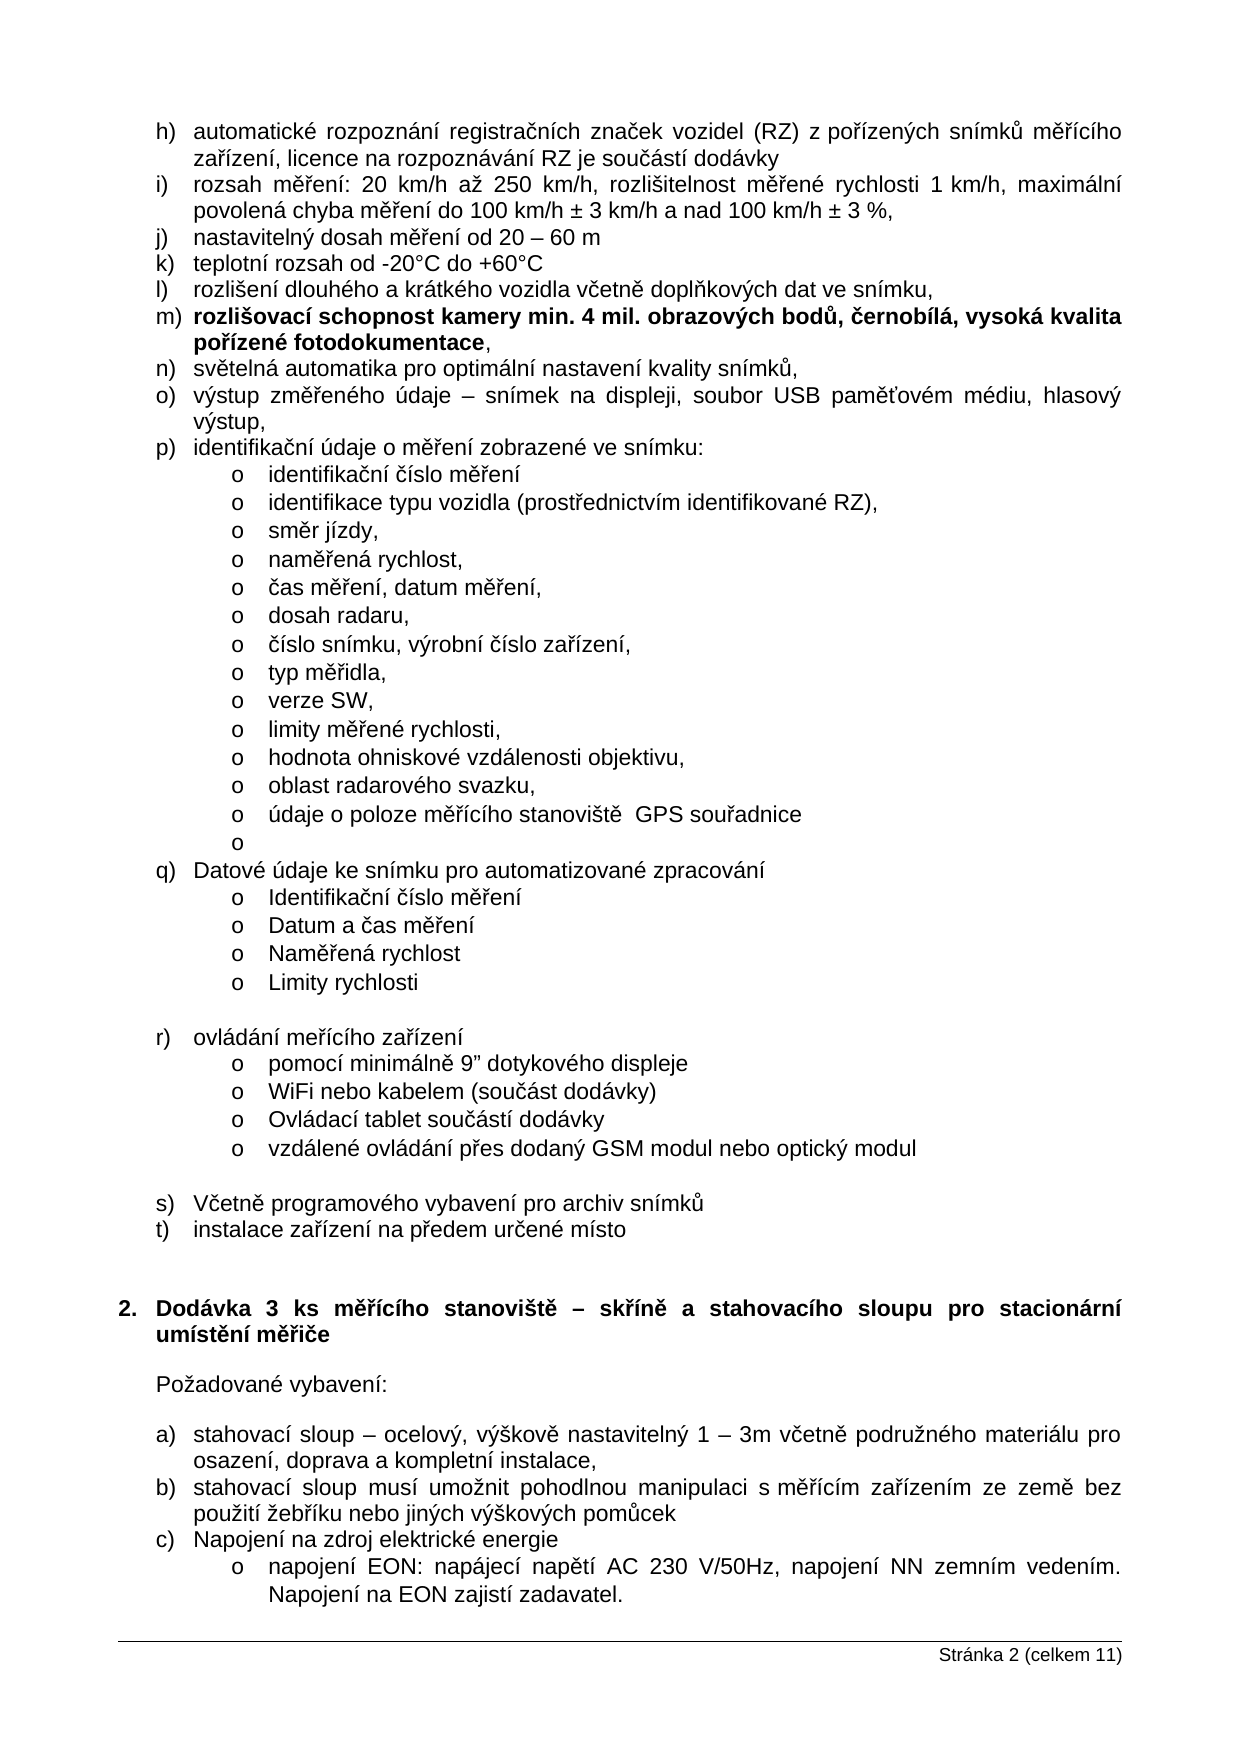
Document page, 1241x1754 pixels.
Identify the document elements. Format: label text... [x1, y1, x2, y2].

list stahovací sloup – ocelový, výškově nastavitelný 1 – 3m včetně podružného materiálu pro osazení, doprava a kompletní instalace, [156, 1421, 1122, 1474]
list identifikační číslo měření [231, 461, 1122, 489]
list oblast radarového svazku, [231, 772, 1122, 801]
list světelná automatika pro optimální nastavení kvality snímků, [156, 355, 1122, 382]
list Limity rychlosti [231, 969, 1122, 997]
text Požadované vybavení: [118, 1374, 1122, 1397]
list Naměřená rychlost [231, 940, 1122, 969]
list číslo snímku, výrobní číslo zařízení, [231, 631, 1122, 659]
list stahovací sloup musí umožnit pohodlnou manipulaci s měřícím zařízením ze země bez použití žebříku nebo jiných výškových pomůcek [156, 1474, 1122, 1526]
list Datové údaje ke snímku pro automatizované zpracování [156, 857, 1122, 884]
list údaje o poloze měřícího stanoviště GPS souřadnice [231, 801, 1122, 829]
list automatické rozpoznání registračních značek vozidel (RZ) z pořízených snímků měřícího zařízení, licence na rozpoznávání RZ je součástí dodávky [156, 118, 1122, 171]
list napojení EON: napájecí napětí AC 230 V/50Hz, napojení NN zemním vedením. Napojení na EON zajistí zadavatel. [231, 1553, 1122, 1607]
list Identifikační číslo měření [231, 884, 1122, 912]
list rozlišovací schopnost kamery min. 4 mil. obrazových bodů, černobílá, vysoká kvalita pořízené fotodokumentace, [156, 303, 1122, 355]
list WiFi nebo kabelem (součást dodávky) [231, 1078, 1122, 1106]
list směr jízdy, [231, 517, 1122, 546]
list dosah radaru, [231, 602, 1122, 631]
list Napojení na zdroj elektrické energie [156, 1526, 1122, 1553]
list identifikace typu vozidla (prostřednictvím identifikované RZ), [231, 489, 1122, 517]
list čas měření, datum měření, [231, 574, 1122, 602]
list Datum a čas měření [231, 912, 1122, 940]
list teplotní rozsah od -20°C do +60°C [156, 250, 1122, 276]
list výstup změřeného údaje – snímek na displeji, soubor USB paměťovém médiu, hlasový výstup, [156, 382, 1122, 434]
list Dodávka 3 ks měřícího stanoviště – skříně a stahovacího sloupu pro stacionární umístění měřiče [118, 1295, 1122, 1348]
list identifikační údaje o měření zobrazené ve snímku: [156, 434, 1122, 461]
list naměřená rychlost, [231, 546, 1122, 574]
list verze SW, [231, 687, 1122, 716]
list typ měřidla, [231, 659, 1122, 687]
list pomocí minimálně 9” dotykového displeje [231, 1050, 1122, 1078]
list ovládání meřícího zařízení [156, 1023, 1122, 1050]
list vzdálené ovládání přes dodaný GSM modul nebo optický modul [231, 1135, 1122, 1163]
list rozlišení dlouhého a krátkého vozidla včetně doplňkových dat ve snímku, [156, 276, 1122, 303]
list nastavitelný dosah měření od 20 – 60 m [156, 223, 1122, 250]
list limity měřené rychlosti, [231, 716, 1122, 744]
list rozsah měření: 20 km/h až 250 km/h, rozlišitelnost měřené rychlosti 1 km/h, maximální povolená chyba měření do 100 km/h ± 3 km/h a nad 100 km/h ± 3 %, [156, 171, 1122, 223]
list instalace zařízení na předem určené místo [156, 1216, 1122, 1242]
list hodnota ohniskové vzdálenosti objektivu, [231, 744, 1122, 772]
list Ovládací tablet součástí dodávky [231, 1106, 1122, 1135]
list Včetně programového vybavení pro archiv snímků [156, 1189, 1122, 1216]
